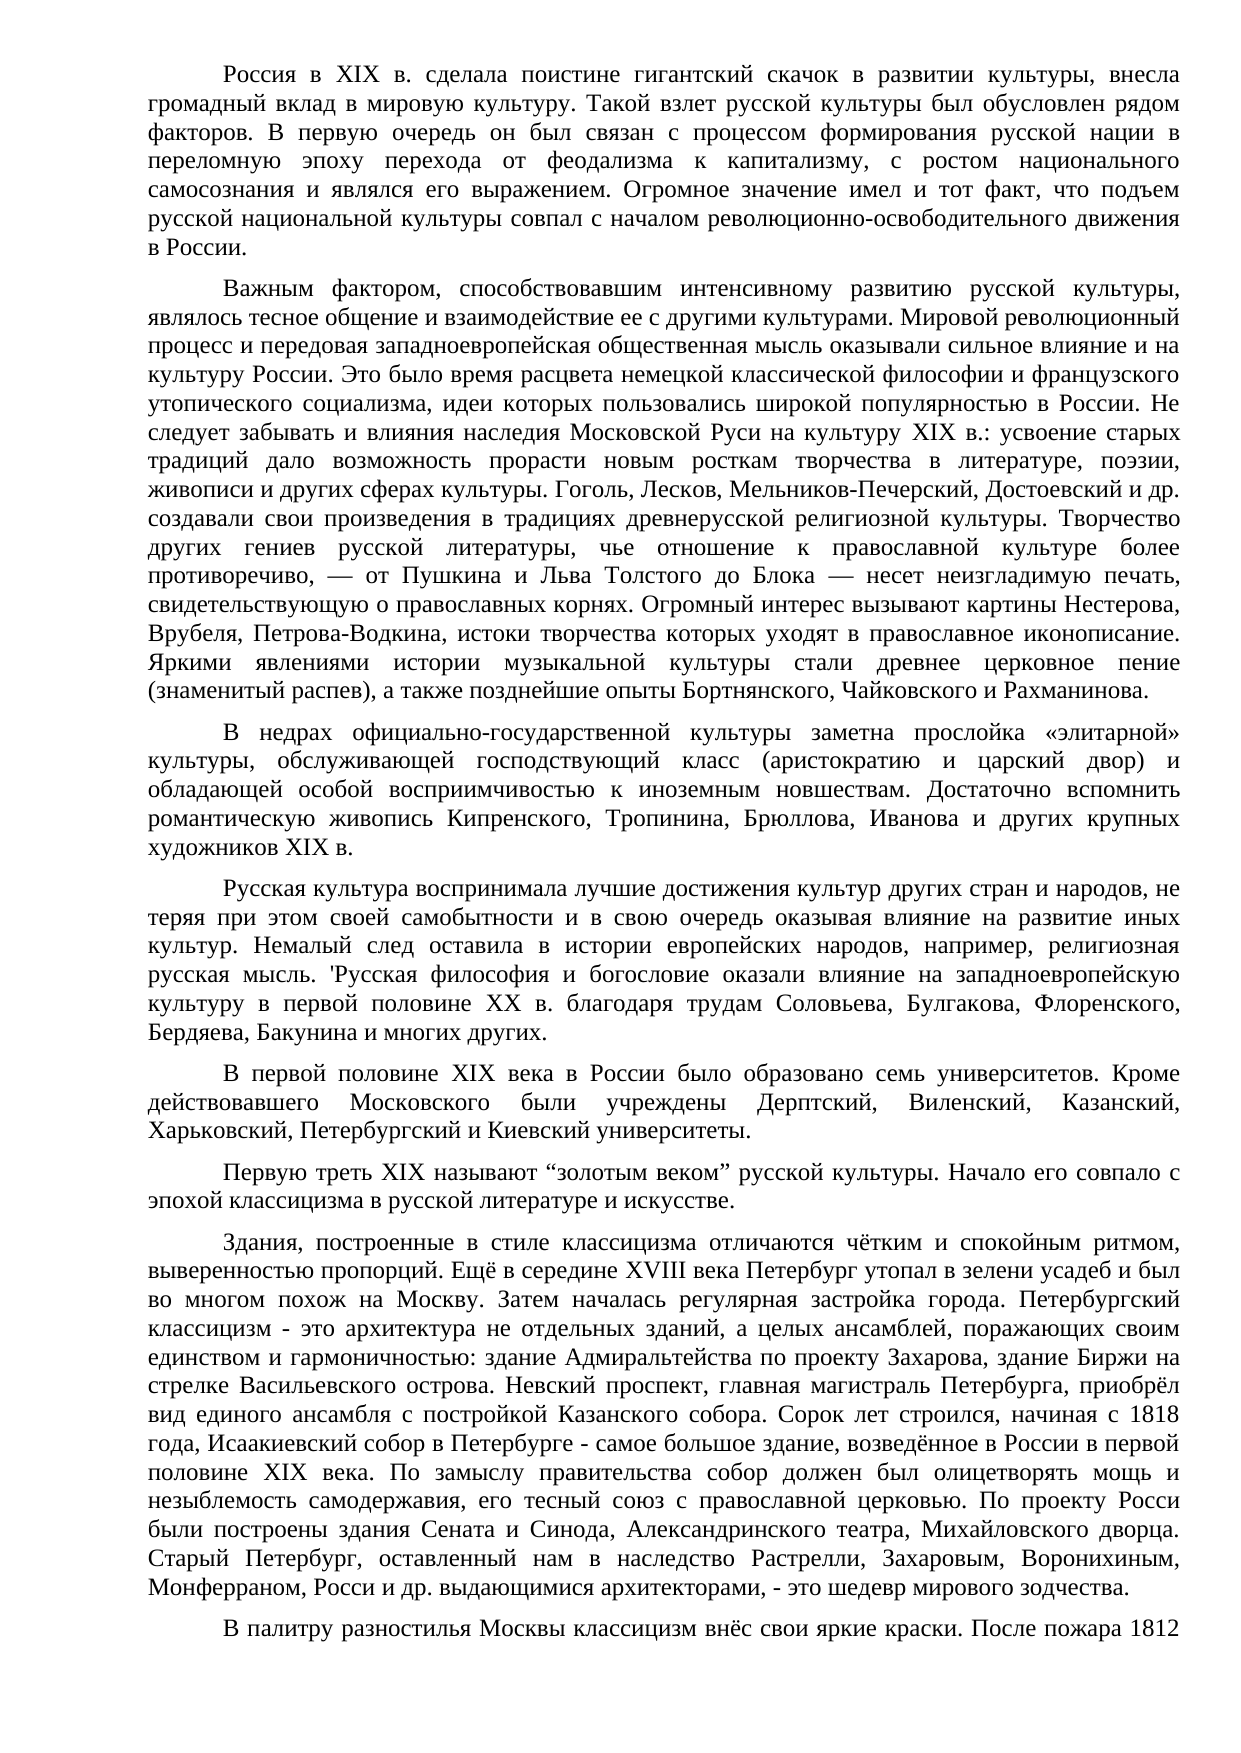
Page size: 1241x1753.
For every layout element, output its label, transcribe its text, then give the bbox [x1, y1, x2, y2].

text Русская культура воспринимала лучшие достижения культур других стран и народов, не теряя при этом своей самобытности и в свою очередь оказывая влияние на развитие иных культур. Немалый след оставила в истории европейских народов, например, религиозная русская мысль. 'Русская философия и богословие оказали влияние на западноевропейскую культуру в первой половине XX в. благодаря трудам Соловьева, Булгакова, Флоренского, Бердяева, Бакунина и многих других. [148, 873, 1181, 1045]
text В недрах официально-государственной культуры заметна прослойка «элитарной» культуры, обслуживающей господствующий класс (аристократию и царский двор) и обладающей особой восприимчивостью к иноземным новшествам. Достаточно вспомнить романтическую живопись Кипренского, Тропинина, Брюллова, Иванова и других крупных художников XIX в. [148, 717, 1181, 860]
text В первой половине XIX века в России было образовано семь университетов. Кроме действовавшего Московского были учреждены Дерптский, Виленский, Казанский, Харьковский, Петербургский и Киевский университеты. [148, 1058, 1181, 1144]
text Здания, построенные в стиле классицизма отличаются чётким и спокойным ритмом, выверенностью пропорций. Ещё в середине XVIII века Петербург утопал в зелени усадеб и был во многом похож на Москву. Затем началась регулярная застройка города. Петербургский классицизм - это архитектура не отдельных зданий, а целых ансамблей, поражающих своим единством и гармоничностью: здание Адмиральтейства по проекту Захарова, здание Биржи на стрелке Васильевского острова. Невский проспект, главная магистраль Петербурга, приобрёл вид единого ансамбля с постройкой Казанского собора. Сорок лет строился, начиная с 1818 года, Исаакиевский собор в Петербурге - самое большое здание, возведённое в России в первой половине XIX века. По замыслу правительства собор должен был олицетворять мощь и незыблемость самодержавия, его тесный союз с православной церковью. По проекту Росси были построены здания Сената и Синода, Александринского театра, Михайловского дворца. Старый Петербург, оставленный нам в наследство Растрелли, Захаровым, Воронихиным, Монферраном, Росси и др. выдающимися архитекторами, - это шедевр мирового зодчества. [148, 1227, 1181, 1600]
text Россия в XIX в. сделала поистине гигантский скачок в развитии культуры, внесла громадный вклад в мировую культуру. Такой взлет русской культуры был обусловлен рядом факторов. В первую очередь он был связан с процессом формирования русской нации в переломную эпоху перехода от феодализма к капитализму, с ростом национального самосознания и являлся его выражением. Огромное значение имел и тот факт, что подъем русской национальной культуры совпал с началом революционно-освободительного движения в России. [148, 59, 1181, 260]
text Первую треть XIX называют “золотым веком” русской культуры. Начало его совпало с эпохой классицизма в русской литературе и искусстве. [148, 1157, 1181, 1214]
text Важным фактором, способствовавшим интенсивному развитию русской культуры, являлось тесное общение и взаимодействие ее с другими культурами. Мировой революционный процесс и передовая западноевропейская общественная мысль оказывали сильное влияние и на культуру России. Это было время расцвета немецкой классической философии и французского утопического социализма, идеи которых пользовались широкой популярностью в России. Не следует забывать и влияния наследия Московской Руси на культуру XIX в.: усвоение старых традиций дало возможность прорасти новым росткам творчества в литературе, поэзии, живописи и других сферах культуры. Гоголь, Лесков, Мельников-Печерский, Достоевский и др. создавали свои произведения в традициях древнерусской религиозной культуры. Творчество других гениев русской литературы, чье отношение к православной культуре более противоречиво, — от Пушкина и Льва Толстого до Блока — несет неизгладимую печать, свидетельствующую о православных корнях. Огромный интерес вызывают картины Нестерова, Врубеля, Петрова-Водкина, истоки творчества которых уходят в православное иконописание. Яркими явлениями истории музыкальной культуры стали древнее церковное пение (знаменитый распев), а также позднейшие опыты Бортнянского, Чайковского и Рахманинова. [148, 273, 1181, 704]
